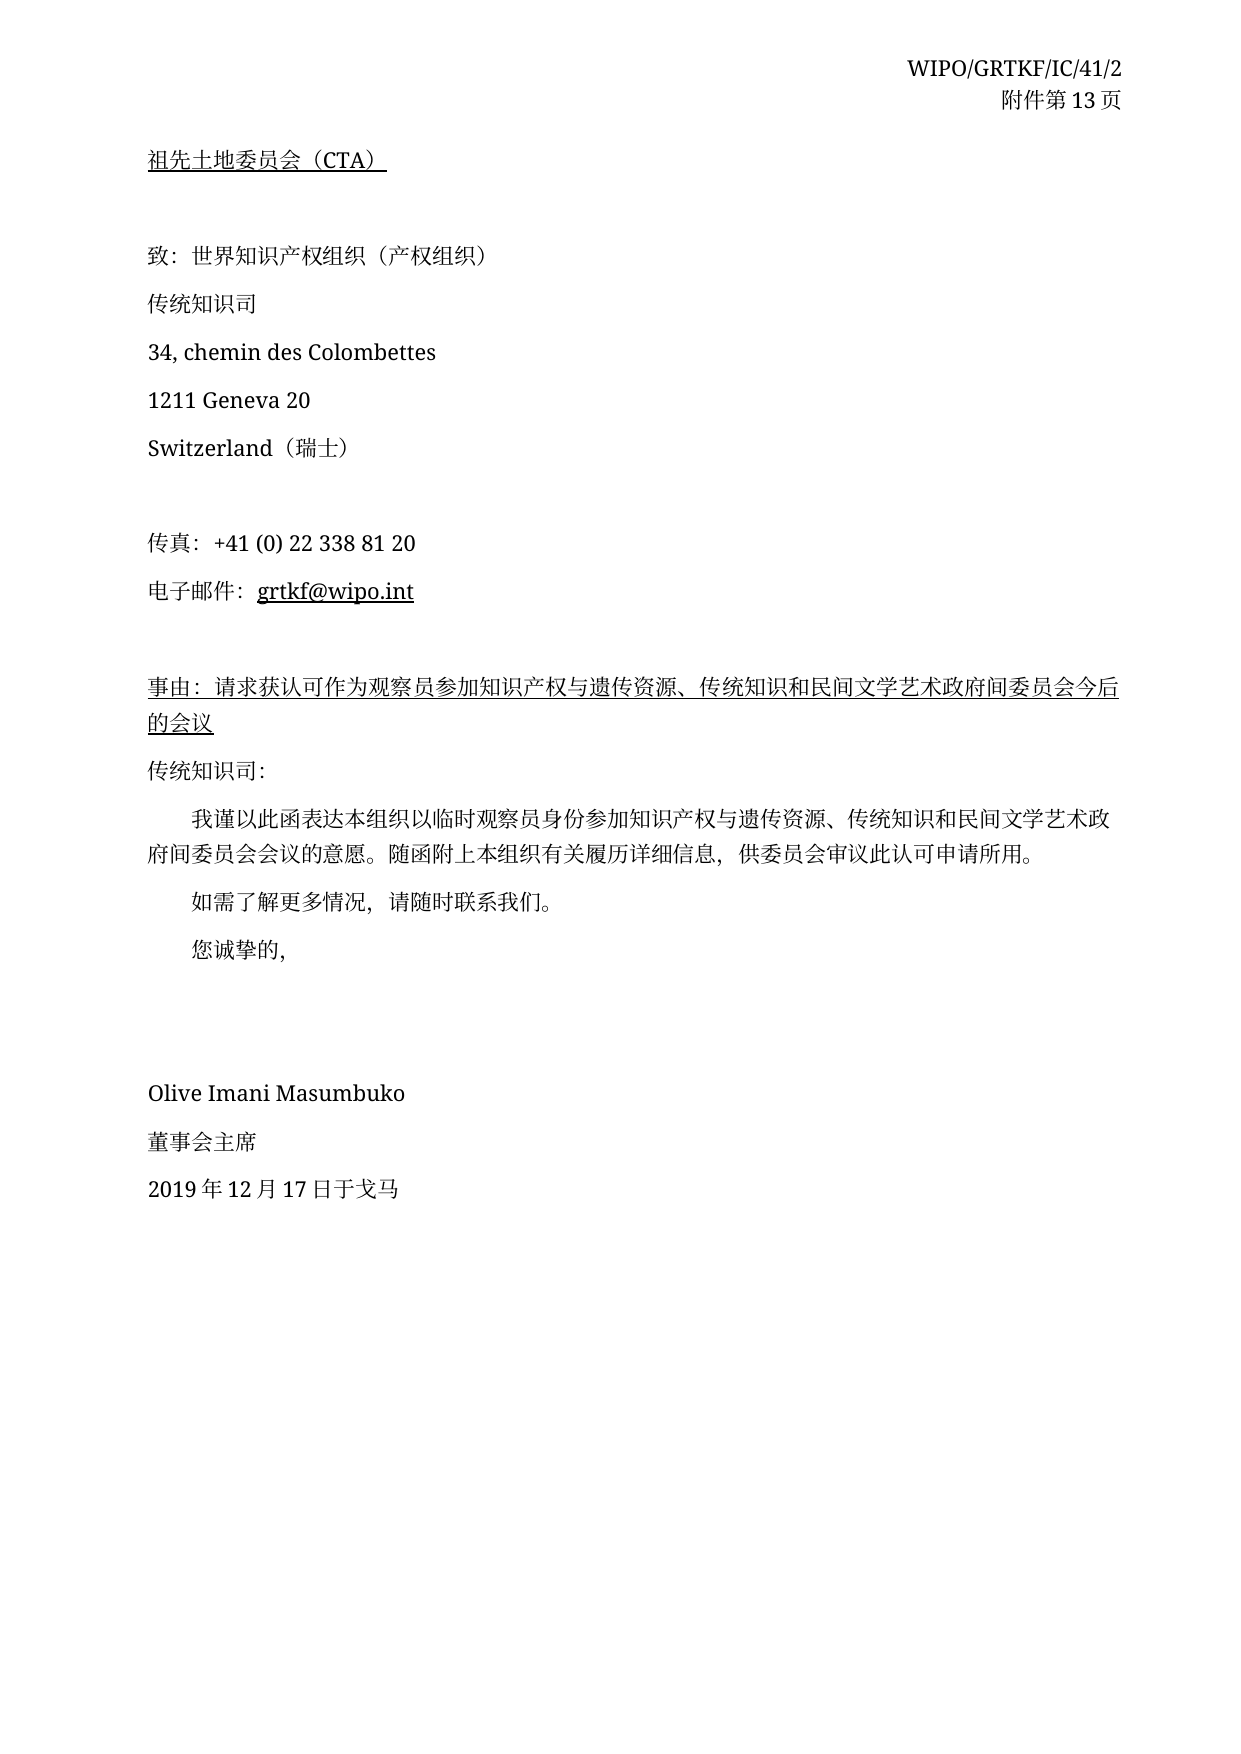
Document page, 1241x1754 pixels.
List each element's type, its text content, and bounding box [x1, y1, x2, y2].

text 传统知识司 [148, 283, 1122, 319]
text Switzerland（瑞士） [148, 427, 1122, 462]
text 如需了解更多情况，请随时联系我们。 [148, 881, 1122, 917]
text 我谨以此函表达本组织以临时观察员身份参加知识产权与遗传资源、传统知识和民间文学艺术政府间委员会会议的意愿。随函附上本组织有关履历详细信息，供委员会审议此认可申请所用。 [148, 798, 1122, 869]
text 事由：请求获认可作为观察员参加知识产权与遗传资源、传统知识和民间文学艺术政府间委员会今后的会议 [148, 667, 1122, 737]
text 您诚挚的， [148, 929, 1122, 964]
text 34, chemin des Colombettes [148, 331, 1122, 367]
text 致：世界知识产权组织（产权组织） [148, 235, 1122, 271]
text 传真：+41 (0) 22 338 81 20 [148, 523, 1122, 558]
text 传统知识司： [148, 750, 1122, 785]
text 祖先土地委员会（CTA） [148, 139, 1122, 175]
text 2019年12月17日于戈马 [148, 1169, 1122, 1204]
text 董事会主席 [148, 1121, 1122, 1156]
text 电子邮件：grtkf@wipo.int [148, 571, 1122, 606]
text Olive Imani Masumbuko [148, 1073, 1122, 1108]
text 1211 Geneva 20 [148, 379, 1122, 414]
